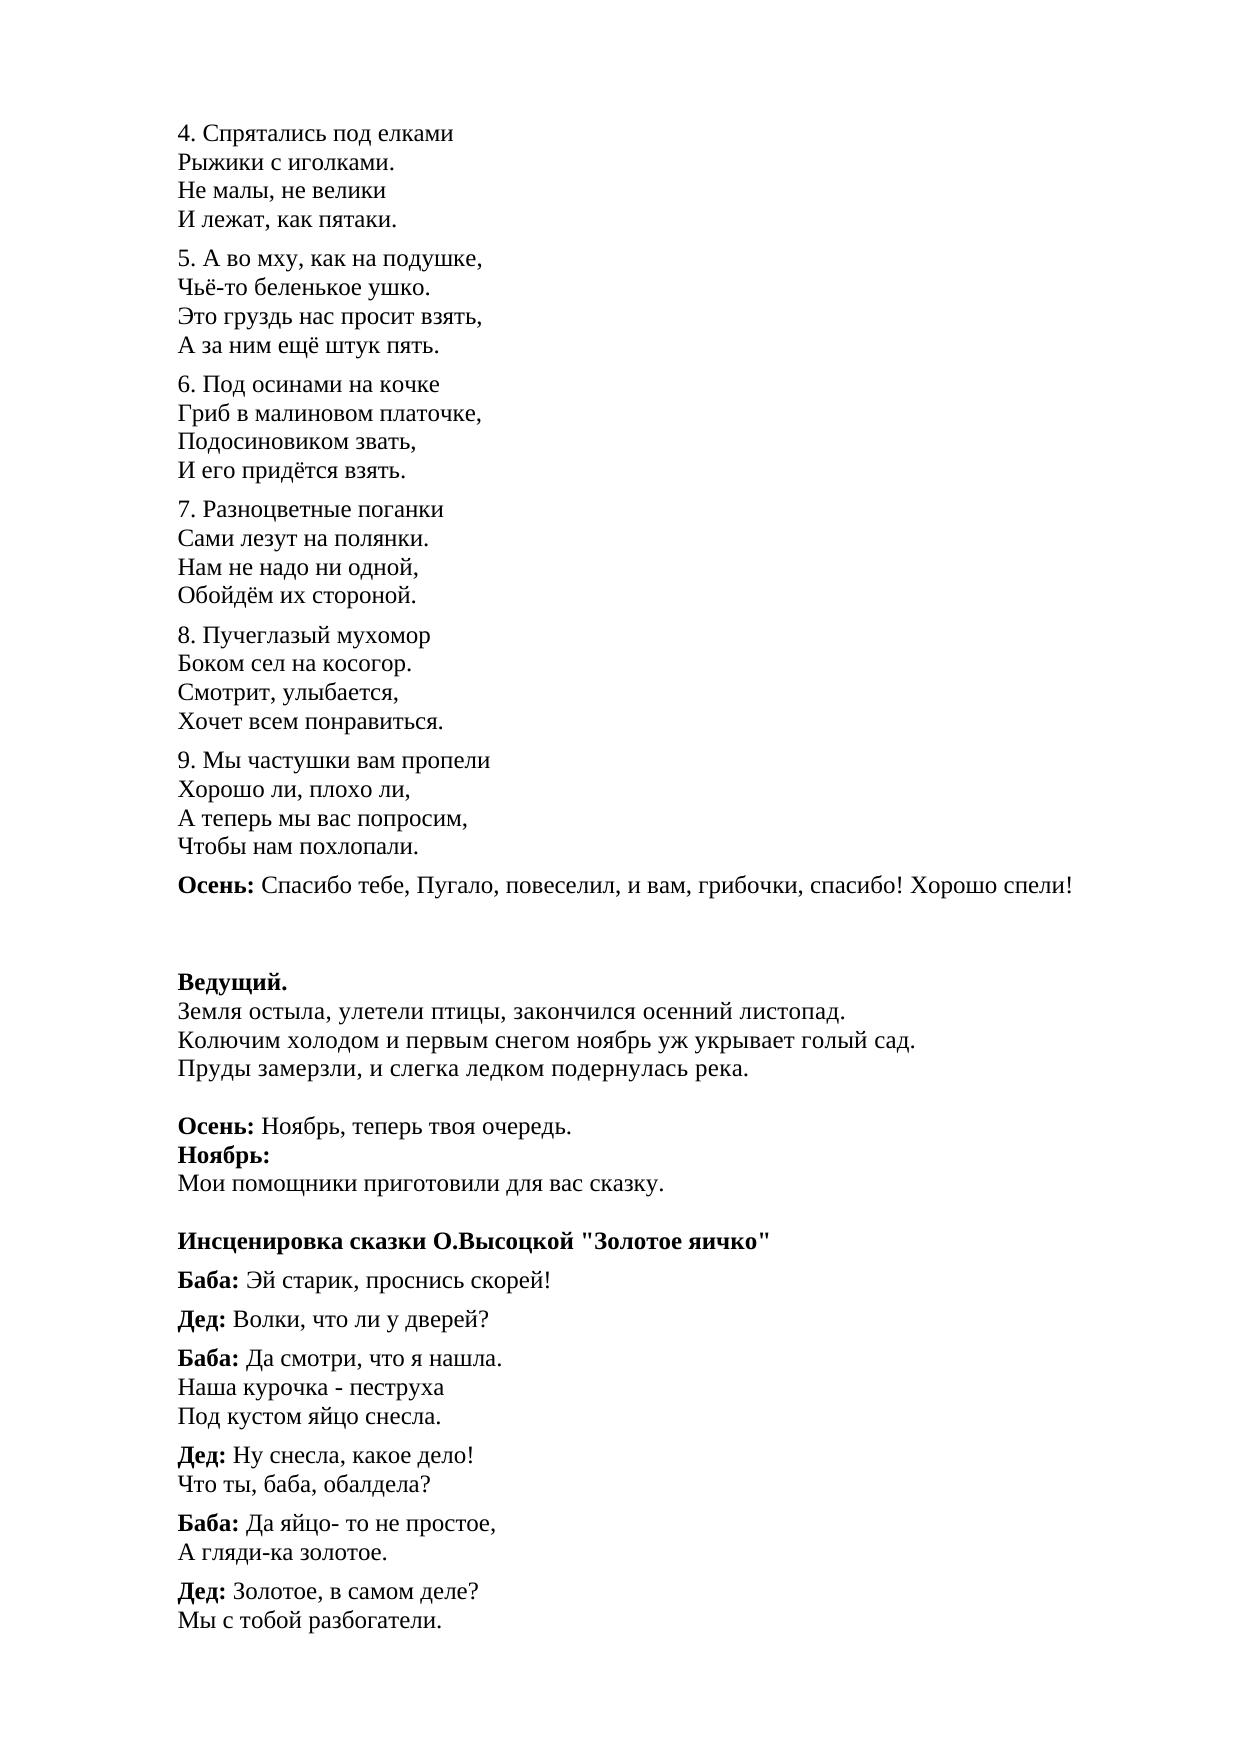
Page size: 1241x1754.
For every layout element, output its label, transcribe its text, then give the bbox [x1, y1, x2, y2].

text Ведущий. [177, 967, 1106, 996]
text 8. Пучеглазый мухомор Боком сел на косогор. Смотрит, улыбается, Хочет всем понравиться. [177, 620, 1152, 735]
text Мои помощники приготовили для вас сказку. [177, 1168, 1152, 1197]
text Баба: Эй старик, проснись скорей! [177, 1265, 1152, 1294]
text 5. А во мху, как на подушке, Чьё-то беленькое ушко. Это груздь нас просит взять, А за ним ещё штук пять. [177, 243, 1152, 358]
text Дед: Волки, что ли у дверей? [177, 1304, 1152, 1333]
text 9. Мы частушки вам пропели Хорошо ли, плохо ли, А теперь мы вас попросим, Чтобы нам похлопали. [177, 745, 1152, 860]
text 6. Под осинами на кочке Гриб в малиновом платочке, Подосиновиком звать, И его придётся взять. [177, 369, 1152, 484]
text 7. Разноцветные поганки Сами лезут на полянки. Нам не надо ни одной, Обойдём их стороной. [177, 494, 1152, 609]
text Осень: Спасибо тебе, Пугало, повеселил, и вам, грибочки, спасибо! Хорошо спели! [177, 871, 1152, 899]
text 4. Спрятались под елками Рыжики с иголками. Не малы, не велики И лежат, как пятаки. [177, 118, 1152, 233]
text Баба: Да яйцо- то не простое, А гляди-ка золотое. [177, 1508, 1152, 1566]
text Земля остыла, улетели птицы, закончился осенний листопад. Колючим холодом и первым снегом ноябрь уж укрывает голый сад. Пруды замерзли, и слегка ледком подернулась река. [177, 996, 922, 1082]
text Баба: Да смотри, что я нашла. Наша курочка - пеструха Под кустом яйцо снесла. [177, 1343, 1152, 1430]
text Инсценировка сказки О.Высоцкой "Золотое яичко" [177, 1226, 1152, 1255]
text Ноябрь: [177, 1140, 1152, 1168]
text Осень: Ноябрь, теперь твоя очередь. [177, 1111, 1152, 1140]
text Дед: Золотое, в самом деле? Мы с тобой разбогатели. [177, 1576, 1152, 1633]
text Дед: Ну снесла, какое дело! Что ты, баба, обалдела? [177, 1440, 1152, 1498]
